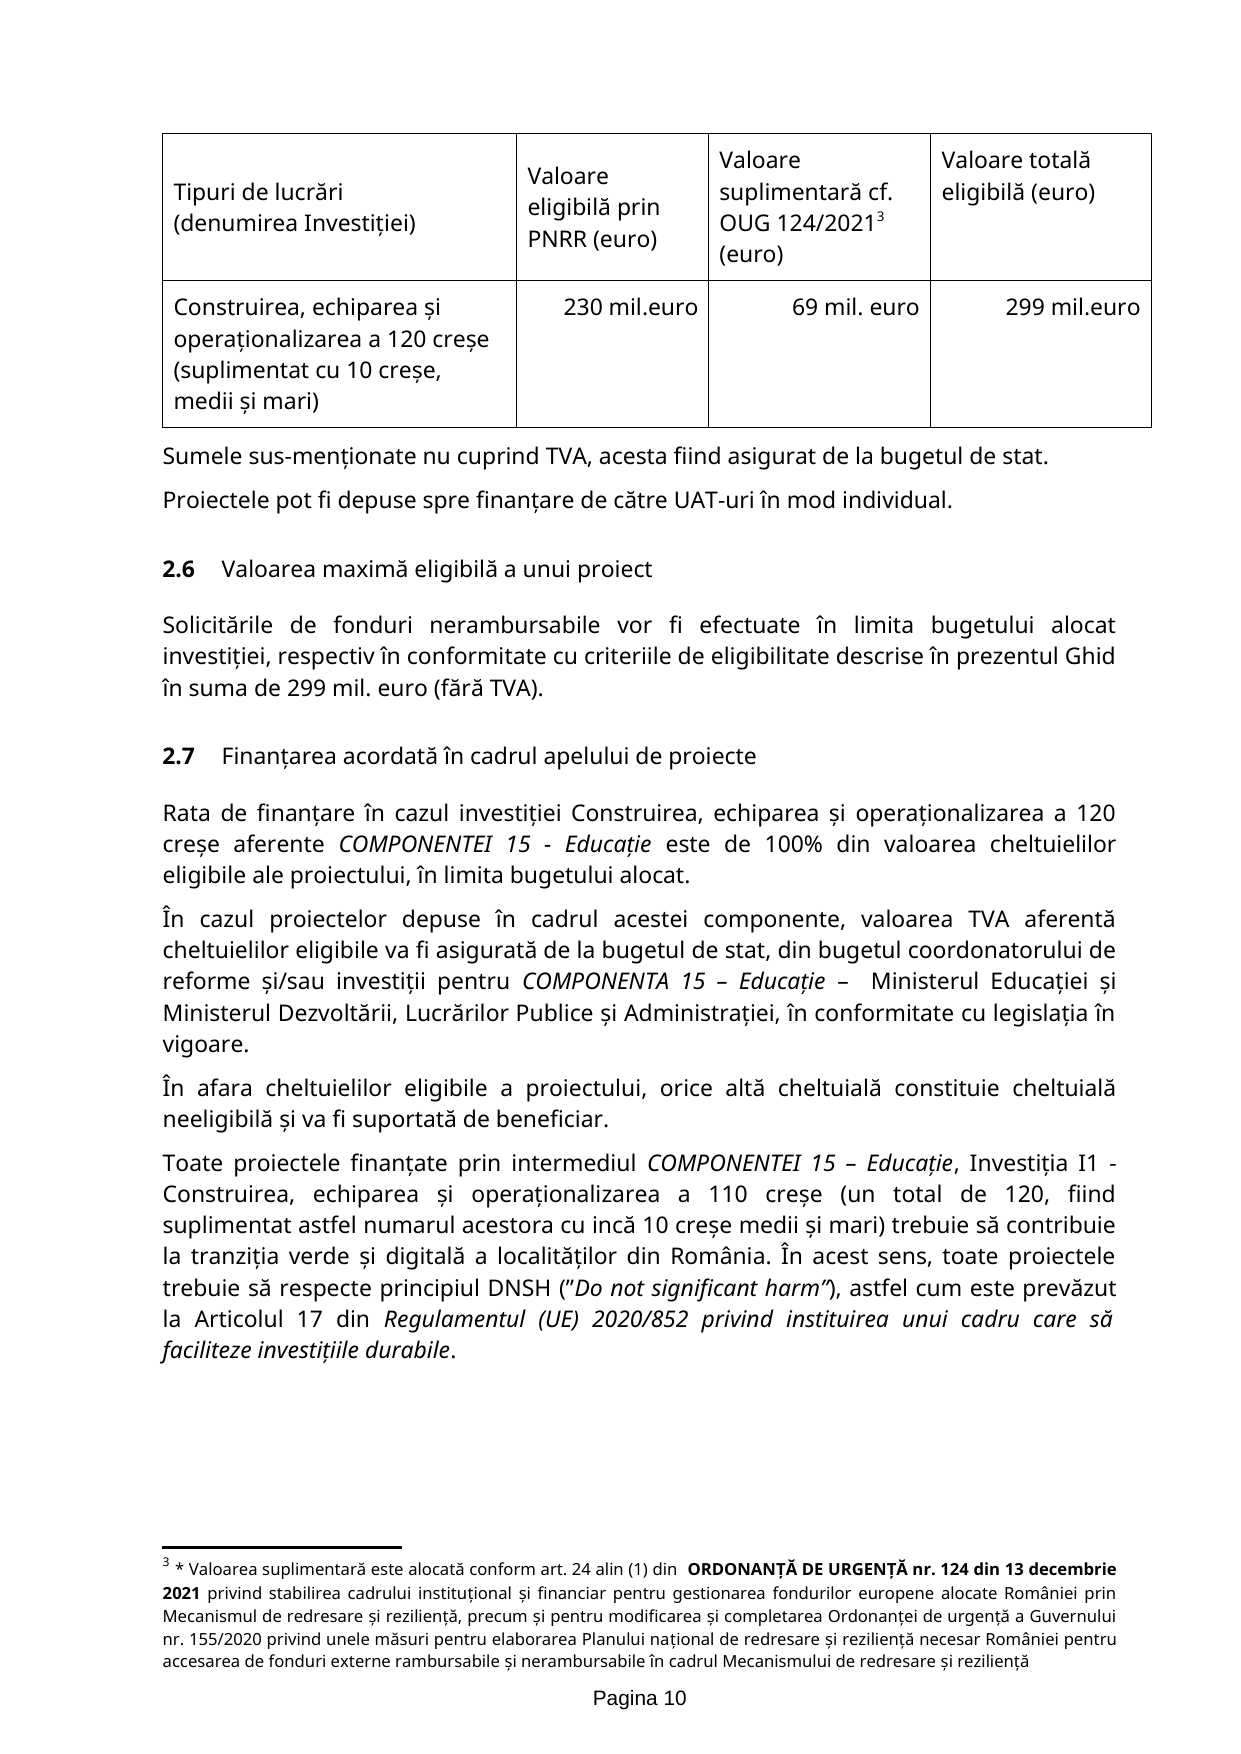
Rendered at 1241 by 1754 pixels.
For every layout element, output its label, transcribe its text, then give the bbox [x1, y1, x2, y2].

table_cell Construirea, echiparea și operaționalizarea a 120 creșe (suplimentat cu 10 creșe, medii și mari) [163, 281, 516, 427]
text În afara cheltuielilor eligibile a proiectului, orice altă cheltuială constituie cheltuială neeligibilă şi va fi suportată de beneficiar. [162, 1071, 1117, 1134]
text Finanțarea acordată în cadrul apelului de proiecte [162, 740, 1117, 771]
text În cazul proiectelor depuse în cadrul acestei componente, valoarea TVA aferentă cheltuielilor eligibile va fi asigurată de la bugetul de stat, din bugetul coordonatorului de reforme și/sau investiții pentru COMPONENTA 15 – Educație – Ministerul Educației și Ministerul Dezvoltării, Lucrărilor Publice și Administrației, în conformitate cu legislația în vigoare. [162, 903, 1117, 1059]
table_header Valoare totală eligibilă (euro) [931, 134, 1151, 280]
table_cell 230 mil.euro [517, 281, 708, 427]
text Toate proiectele finanțate prin intermediul COMPONENTEI 15 – Educație, Investiția I1 - Construirea, echiparea și operaționalizarea a 110 creșe (un total de 120, fiind suplimentat astfel numarul acestora cu incă 10 creșe medii și mari) trebuie să contribuie la tranziția verde și digitală a localităților din România. În acest sens, toate proiectele trebuie să respecte principiul DNSH (”Do not significant harm”), astfel cum este prevăzut la Articolul 17 din Regulamentul (UE) 2020/852 privind instituirea unui cadru care să faciliteze investițiile durabile. [162, 1146, 1117, 1365]
table_cell 299 mil.euro [931, 281, 1151, 427]
table_cell 69 mil. euro [709, 281, 930, 427]
text Proiectele pot fi depuse spre finanțare de către UAT-uri în mod individual. [162, 484, 1117, 515]
table_header Tipuri de lucrări (denumirea Investiției) [163, 134, 516, 280]
text Solicitările de fonduri nerambursabile vor fi efectuate în limita bugetului alocat investiției, respectiv în conformitate cu criteriile de eligibilitate descrise în prezentul Ghid în suma de 299 mil. euro (fără TVA). [162, 609, 1117, 703]
text Sumele sus-menționate nu cuprind TVA, acesta fiind asigurat de la bugetul de stat. [162, 440, 1117, 471]
table_header Valoare eligibilă prin PNRR (euro) [517, 134, 708, 280]
text Valoarea maximă eligibilă a unui proiect [162, 553, 1117, 584]
table_header Valoare suplimentară cf. OUG 124/2021 (euro) [709, 134, 930, 280]
text Rata de finanțare în cazul investiției Construirea, echiparea și operaționalizarea a 120 creșe aferente COMPONENTEI 15 - Educație este de 100% din valoarea cheltuielilor eligibile ale proiectului, în limita bugetului alocat. [162, 796, 1117, 890]
